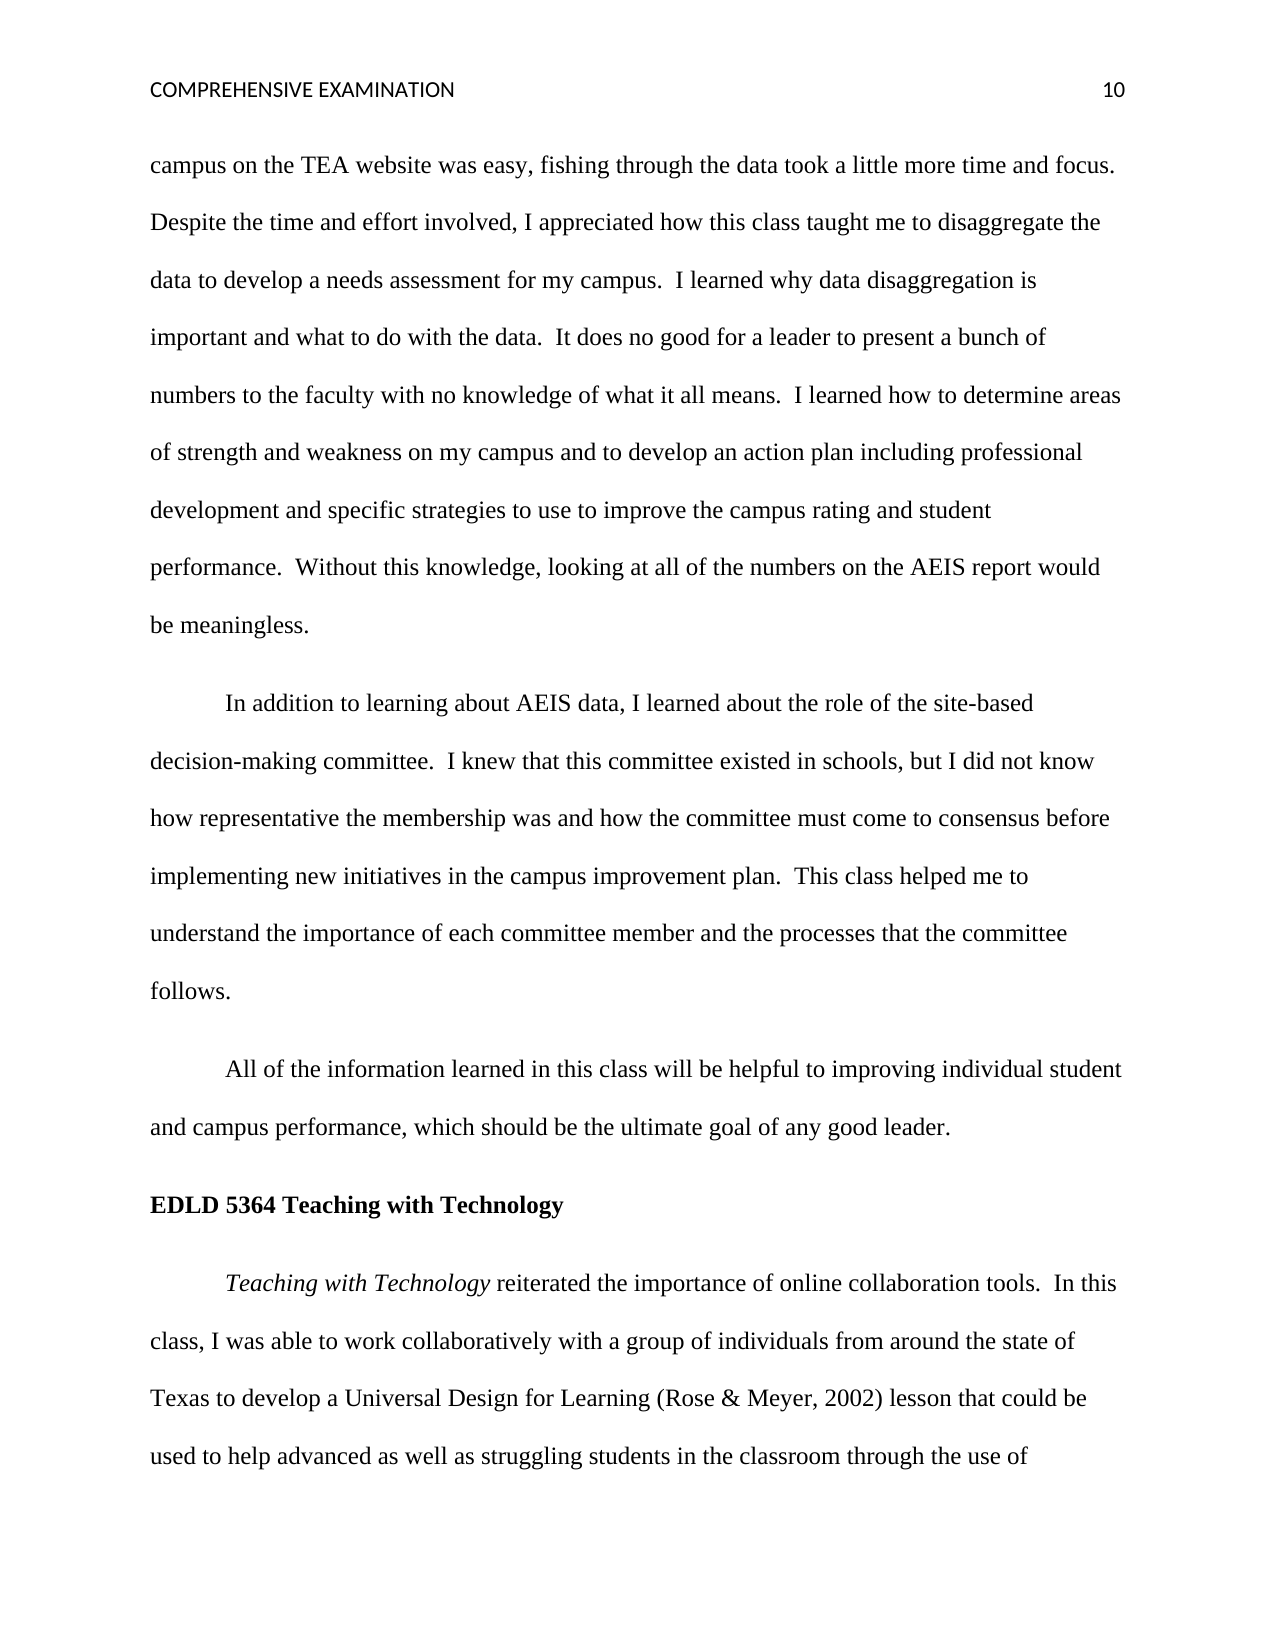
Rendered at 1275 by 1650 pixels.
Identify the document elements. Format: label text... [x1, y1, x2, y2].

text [150, 1268, 1125, 1469]
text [150, 150, 1125, 639]
text All of the information learned in this class will be helpful to improving individual student and campus performance, which should be the ultimate goal of any good leader. [150, 1054, 1125, 1140]
text EDLD 5364 Teaching with Technology [150, 1190, 1125, 1219]
text In addition to learning about AEIS data, I learned about the role of the site-based decision-making committee. I knew that this committee existed in schools, but I did not know how representative the membership was and how the committee must come to consensus before implementing new initiatives in the campus improvement plan. This class helped me to understand the importance of each committee member and the processes that the committee follows. [150, 688, 1125, 1004]
